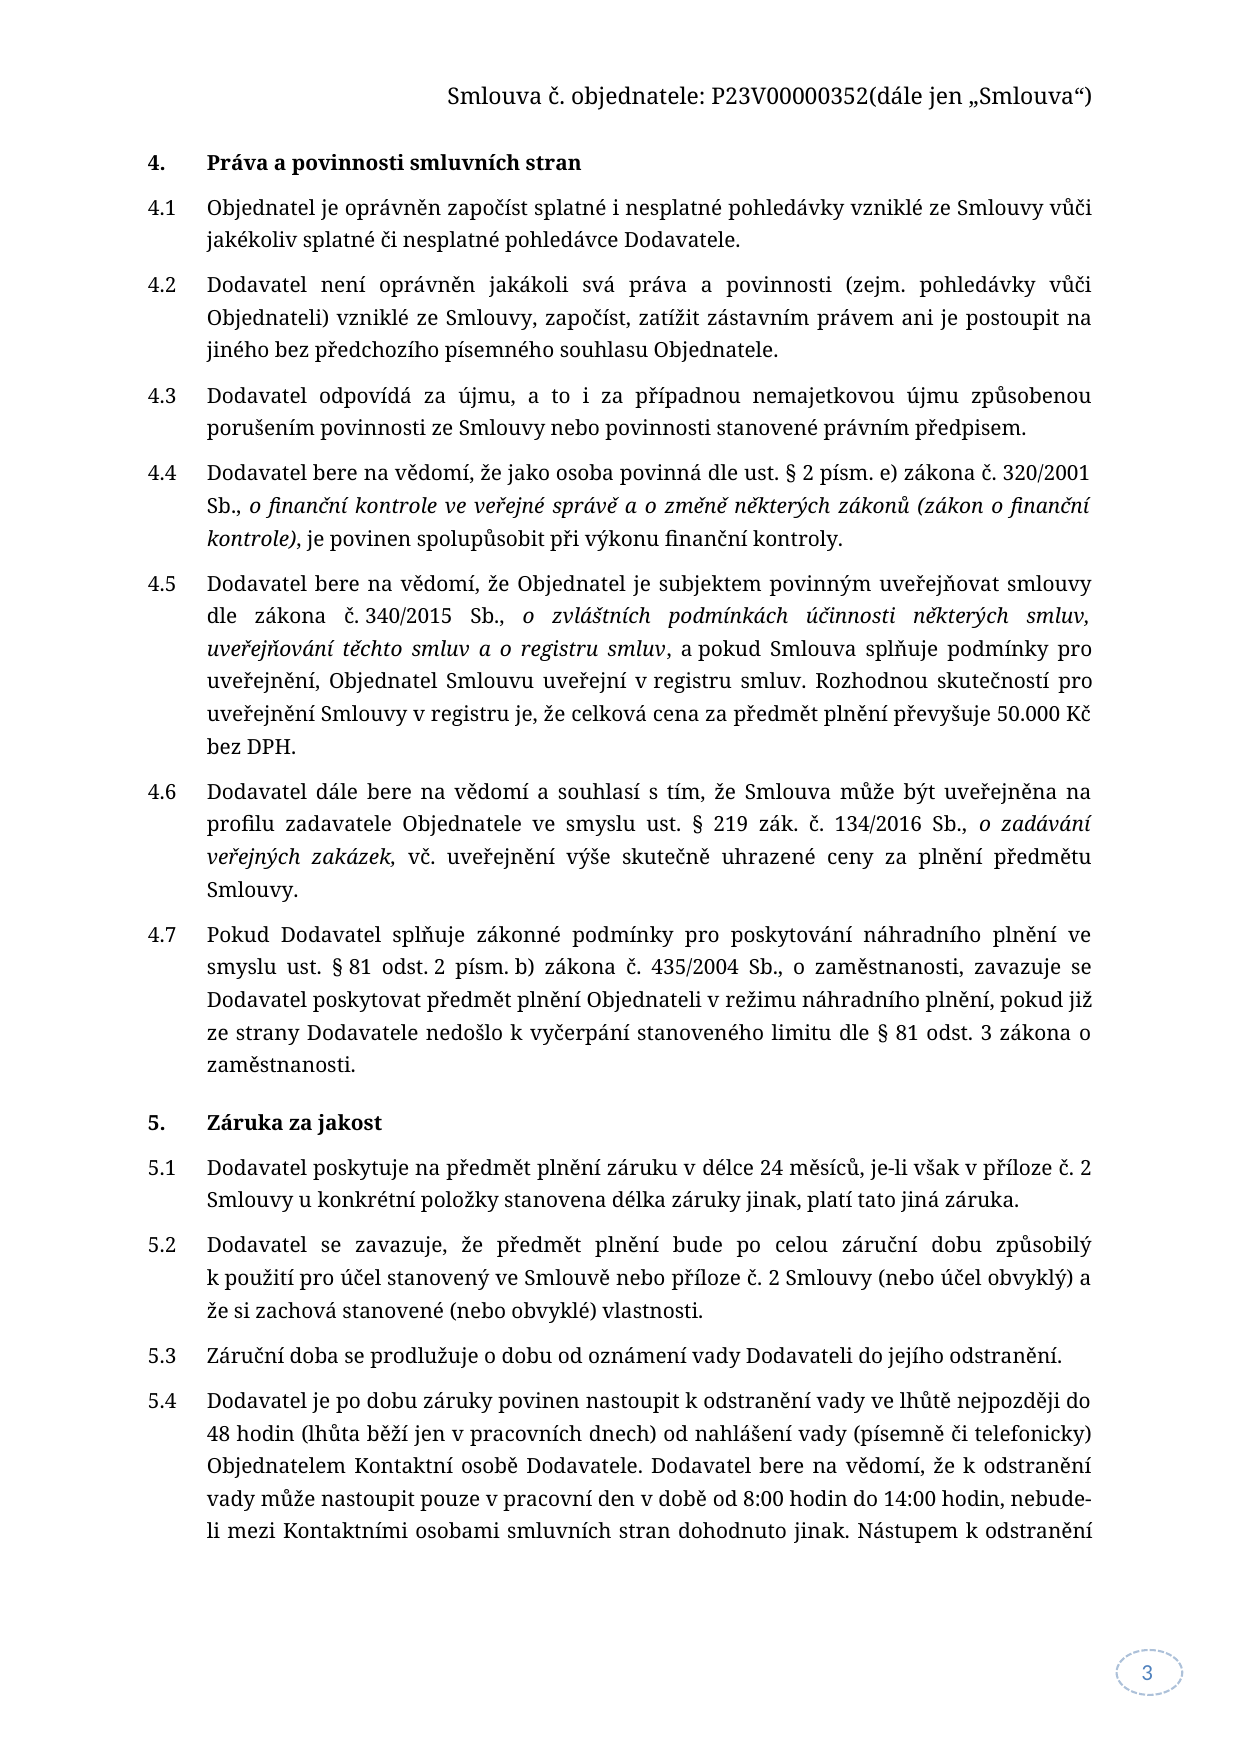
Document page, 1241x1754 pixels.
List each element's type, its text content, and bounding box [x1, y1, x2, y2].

list Dodavatel bere na vědomí, že jako osoba povinná dle ust. § 2 písm. e) zákona č. 320/2001 Sb., o finanční kontrole ve veřejné správě a o změně některých zákonů (zákon o finanční kontrole), je povinen spolupůsobit při výkonu finanční kontroly. [148, 458, 1093, 552]
list Dodavatel odpovídá za újmu, a to i za případnou nemajetkovou újmu způsobenou porušením povinnosti ze Smlouvy nebo povinnosti stanovené právním předpisem. [148, 381, 1093, 442]
list Pokud Dodavatel splňuje zákonné podmínky pro poskytování náhradního plnění ve smyslu ust. § 81 odst. 2 písm. b) zákona č. 435/2004 Sb., o zaměstnanosti, zavazuje se Dodavatel poskytovat předmět plnění Objednateli v režimu náhradního plnění, pokud již ze strany Dodavatele nedošlo k vyčerpání stanoveného limitu dle § 81 odst. 3 zákona o zaměstnanosti. [148, 920, 1093, 1079]
list Dodavatel dále bere na vědomí a souhlasí s tím, že Smlouva může být uveřejněna na profilu zadavatele Objednatele ve smyslu ust. § 219 zák. č. 134/2016 Sb., o zadávání veřejných zakázek, vč. uveřejnění výše skutečně uhrazené ceny za plnění předmětu Smlouvy. [148, 777, 1093, 903]
list Dodavatel není oprávněn jakákoli svá práva a povinnosti (zejm. pohledávky vůči Objednateli) vzniklé ze Smlouvy, započíst, zatížit zástavním právem ani je postoupit na jiného bez předchozího písemného souhlasu Objednatele. [148, 270, 1093, 364]
list Dodavatel poskytuje na předmět plnění záruku v délce 24 měsíců, je-li však v příloze č. 2 Smlouvy u konkrétní položky stanovena délka záruky jinak, platí tato jiná záruka. [148, 1153, 1093, 1214]
list Objednatel je oprávněn započíst splatné i nesplatné pohledávky vzniklé ze Smlouvy vůči jakékoliv splatné či nesplatné pohledávce Dodavatele. [148, 193, 1093, 254]
list Záruka za jakost [148, 1108, 1093, 1136]
list Záruční doba se prodlužuje o dobu od oznámení vady Dodavateli do jejího odstranění. [148, 1341, 1093, 1369]
list Práva a povinnosti smluvních stran [148, 148, 1093, 176]
list Dodavatel se zavazuje, že předmět plnění bude po celou záruční dobu způsobilý k použití pro účel stanovený ve Smlouvě nebo příloze č. 2 Smlouvy (nebo účel obvyklý) a že si zachová stanovené (nebo obvyklé) vlastnosti. [148, 1231, 1093, 1324]
list Dodavatel bere na vědomí, že Objednatel je subjektem povinným uveřejňovat smlouvy dle zákona č. 340/2015 Sb., o zvláštních podmínkách účinnosti některých smluv, uveřejňování těchto smluv a o registru smluv, a pokud Smlouva splňuje podmínky pro uveřejnění, Objednatel Smlouvu uveřejní v registru smluv. Rozhodnou skutečností pro uveřejnění Smlouvy v registru je, že celková cena za předmět plnění převyšuje 50.000 Kč bez DPH. [148, 569, 1093, 760]
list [148, 1386, 1093, 1545]
